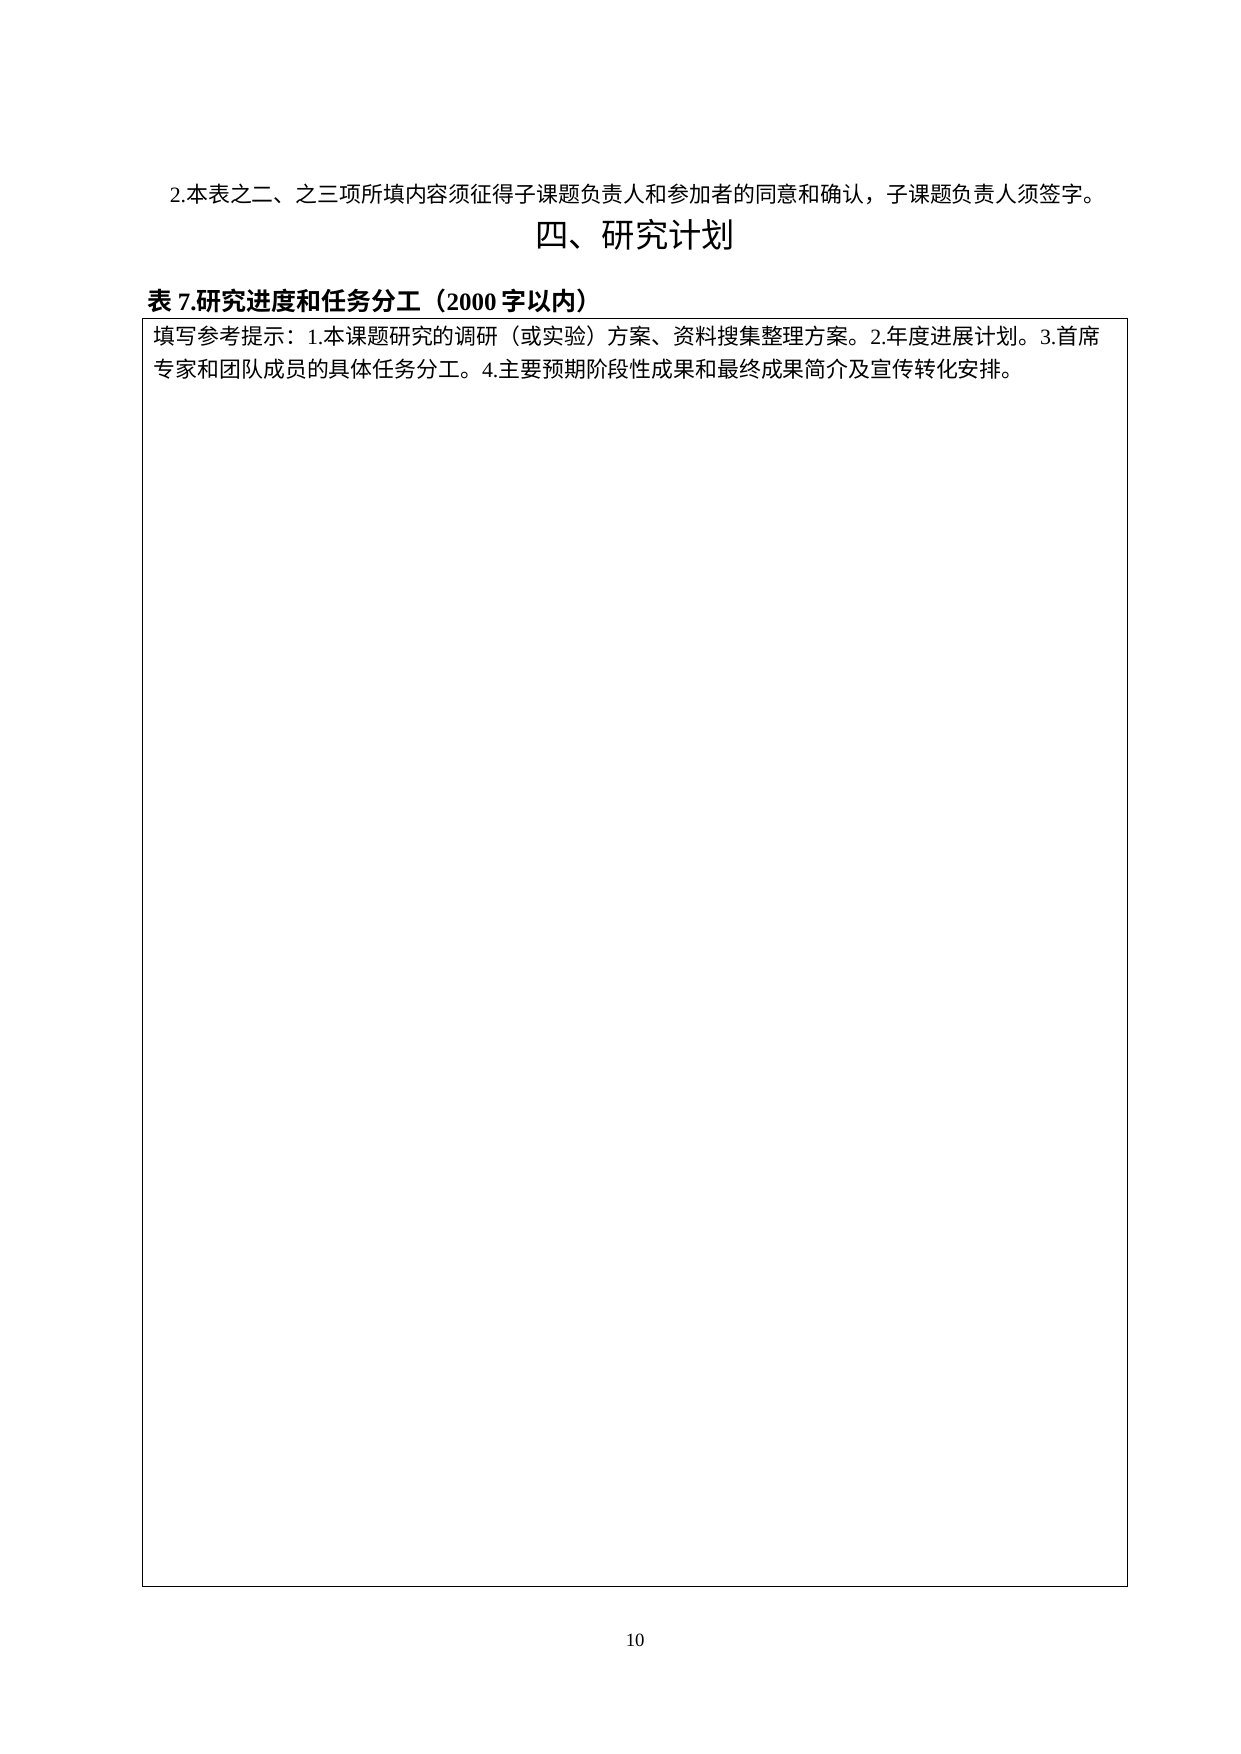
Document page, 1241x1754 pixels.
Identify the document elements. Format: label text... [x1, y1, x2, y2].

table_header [143, 319, 1127, 1586]
text 表7.研究进度和任务分工（2000字以内） [148, 281, 1122, 317]
text 2.本表之二、之三项所填内容须征得子课题负责人和参加者的同意和确认，子课题负责人须签字。 [148, 177, 1122, 209]
text 四、研究计划 [148, 209, 1122, 257]
